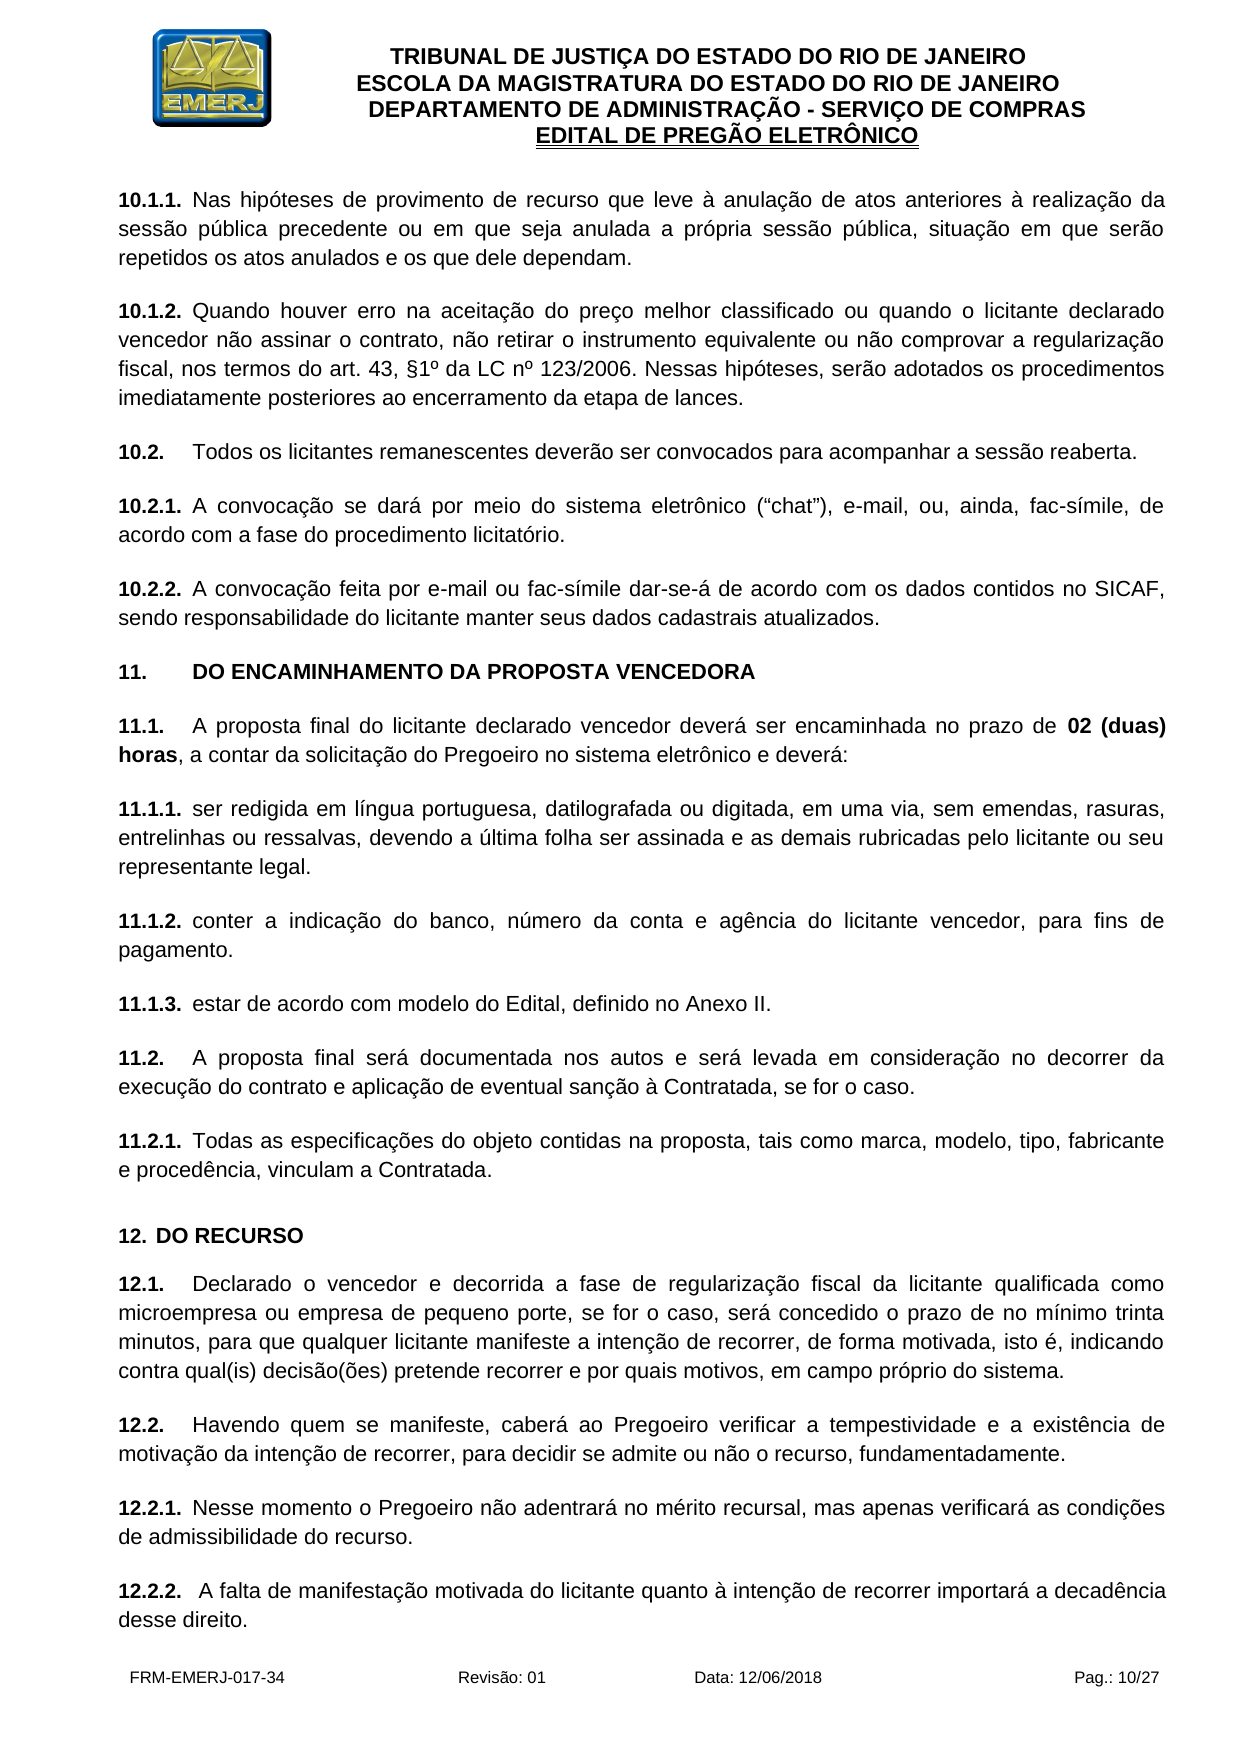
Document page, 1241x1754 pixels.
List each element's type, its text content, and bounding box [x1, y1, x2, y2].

list DO ENCAMINHAMENTO DA PROPOSTA VENCEDORA [118, 659, 1166, 684]
list A falta de manifestação motivada do licitante quanto à intenção de recorrer importará a decadência desse direito. [118, 1578, 1166, 1632]
list Nesse momento o Pregoeiro não adentrará no mérito recursal, mas apenas verificará as condições de admissibilidade do recurso. [118, 1495, 1166, 1549]
list Declarado o vencedor e decorrida a fase de regularização fiscal da licitante qualificada como microempresa ou empresa de pequeno porte, se for o caso, será concedido o prazo de no mínimo trinta minutos, para que qualquer licitante manifeste a intenção de recorrer, de forma motivada, isto é, indicando contra qual(is) decisão(ões) pretende recorrer e por quais motivos, em campo próprio do sistema. [118, 1271, 1166, 1383]
list estar de acordo com modelo do Edital, definido no Anexo II. [118, 991, 1166, 1016]
list conter a indicação do banco, número da conta e agência do licitante vencedor, para fins de pagamento. [118, 908, 1166, 962]
list ser redigida em língua portuguesa, datilografada ou digitada, em uma via, sem emendas, rasuras, entrelinhas ou ressalvas, devendo a última folha ser assinada e as demais rubricadas pelo licitante ou seu representante legal. [118, 796, 1166, 879]
list Quando houver erro na aceitação do preço melhor classificado ou quando o licitante declarado vencedor não assinar o contrato, não retirar o instrumento equivalente ou não comprovar a regularização fiscal, nos termos do art. 43, §1º da LC nº 123/2006. Nessas hipóteses, serão adotados os procedimentos imediatamente posteriores ao encerramento da etapa de lances. [118, 298, 1166, 410]
list A convocação feita por e-mail ou fac-símile dar-se-á de acordo com os dados contidos no SICAF, sendo responsabilidade do licitante manter seus dados cadastrais atualizados. [118, 576, 1166, 630]
list Havendo quem se manifeste, caberá ao Pregoeiro verificar a tempestividade e a existência de motivação da intenção de recorrer, para decidir se admite ou não o recurso, fundamentadamente. [118, 1412, 1166, 1466]
list A proposta final do licitante declarado vencedor deverá ser encaminhada no prazo de 02 (duas) horas, a contar da solicitação do Pregoeiro no sistema eletrônico e deverá: [118, 713, 1166, 767]
list Todas as especificações do objeto contidas na proposta, tais como marca, modelo, tipo, fabricante e procedência, vinculam a Contratada. [118, 1127, 1166, 1182]
list Todos os licitantes remanescentes deverão ser convocados para acompanhar a sessão reaberta. [118, 439, 1166, 464]
list DO RECURSO [118, 1223, 1166, 1248]
list A convocação se dará por meio do sistema eletrônico (“chat”), e-mail, ou, ainda, fac-símile, de acordo com a fase do procedimento licitatório. [118, 493, 1166, 547]
list Nas hipóteses de provimento de recurso que leve à anulação de atos anteriores à realização da sessão pública precedente ou em que seja anulada a própria sessão pública, situação em que serão repetidos os atos anulados e os que dele dependam. [118, 186, 1166, 269]
list A proposta final será documentada nos autos e será levada em consideração no decorrer da execução do contrato e aplicação de eventual sanção à Contratada, se for o caso. [118, 1044, 1166, 1099]
